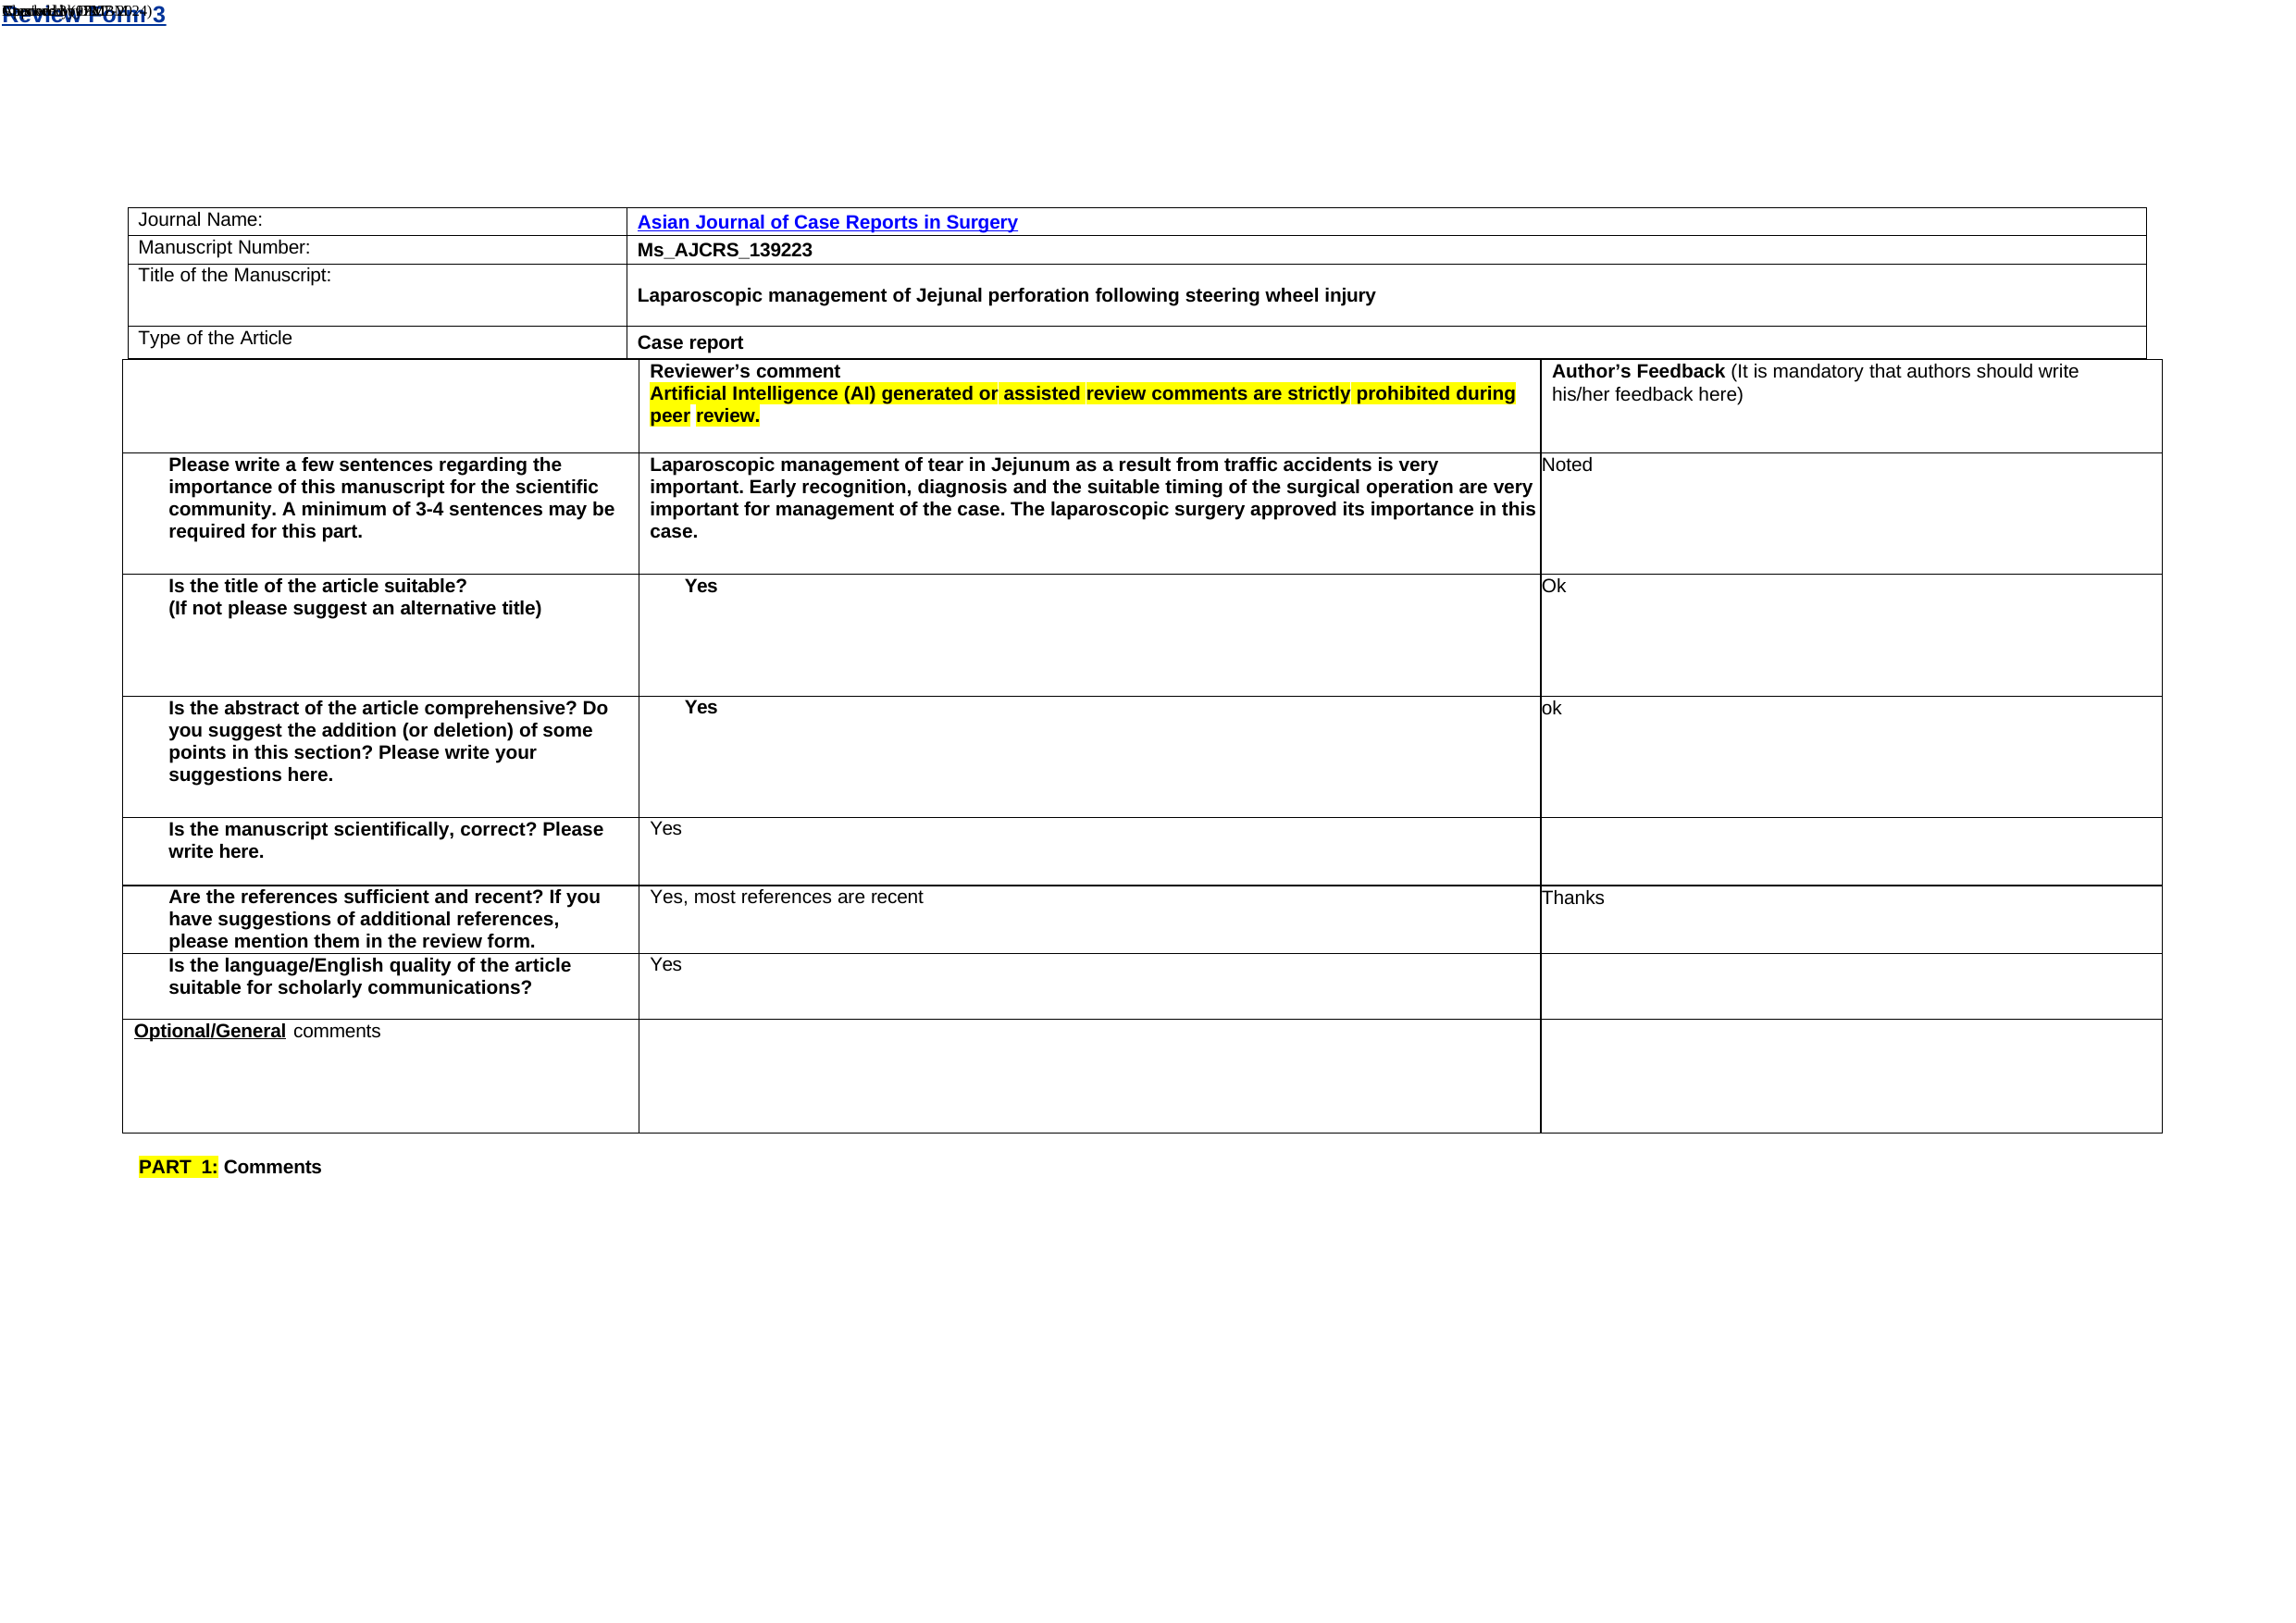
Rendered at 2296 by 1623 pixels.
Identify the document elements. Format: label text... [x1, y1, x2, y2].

table_cell Are the references sufficient and recent? If you have suggestions of additional references, please mention them in the review form. [123, 886, 639, 952]
table_cell Yes [639, 954, 1540, 1019]
table_cell Laparoscopic management of tear in Jejunum as a result from traffic accidents is very important. Early recognition, diagnosis and the suitable timing of the surgical operation are very important for management of the case. The laparoscopic surgery approved its importance in this case. [639, 453, 1540, 574]
table_header Journal Name: [129, 208, 627, 235]
text PART 1: Comments [218, 1156, 2172, 1178]
table_cell Please write a few sentences regarding the importance of this manuscript for the scientific community. A minimum of 3-4 sentences may be required for this part. [123, 453, 639, 574]
table_cell Optional/General comments [123, 1020, 639, 1133]
table_cell Is the language/English quality of the article suitable for scholarly communications? [123, 954, 639, 1019]
table_cell Yes, most references are recent [639, 886, 1540, 952]
table_cell Is the manuscript scientifically, correct? Please write here. [123, 818, 639, 885]
table_cell Yes [639, 818, 1540, 885]
table_cell Ms_AJCRS_139223 [627, 236, 2146, 263]
table_cell Manuscript Number: [129, 236, 627, 263]
table_cell Is the title of the article suitable? (If not please suggest an alternative title) [123, 575, 639, 696]
table_cell Yes [639, 575, 1540, 696]
table_cell Is the abstract of the article comprehensive? Do you suggest the addition (or deletion) of some points in this section? Please write your suggestions here. [123, 697, 639, 817]
table_cell ok [1542, 697, 2162, 817]
table_cell Title of the Manuscript: [129, 265, 627, 326]
table_cell Type of the Article [129, 327, 627, 358]
table_cell Yes [639, 697, 1540, 817]
table_header Reviewer’s comment Artificial Intelligence (AI) generated or assisted review comments are strictly prohibited during peer review. [639, 360, 1540, 452]
table_cell Laparoscopic management of Jejunal perforation following steering wheel injury [627, 265, 2146, 326]
table_cell Case report [627, 327, 2146, 358]
table_cell [1542, 954, 2162, 1019]
table_cell Noted [1542, 453, 2162, 574]
table_cell [1542, 818, 2162, 885]
table_header Asian Journal of Case Reports in Surgery [627, 208, 2146, 235]
table_cell Thanks [1542, 886, 2162, 952]
table_cell Ok [1542, 575, 2162, 696]
table_header Author’s Feedback (It is mandatory that authors should write his/her feedback here) [1542, 360, 2162, 452]
table_cell [1542, 1020, 2162, 1133]
table_header [123, 360, 639, 452]
table_cell [639, 1020, 1540, 1133]
